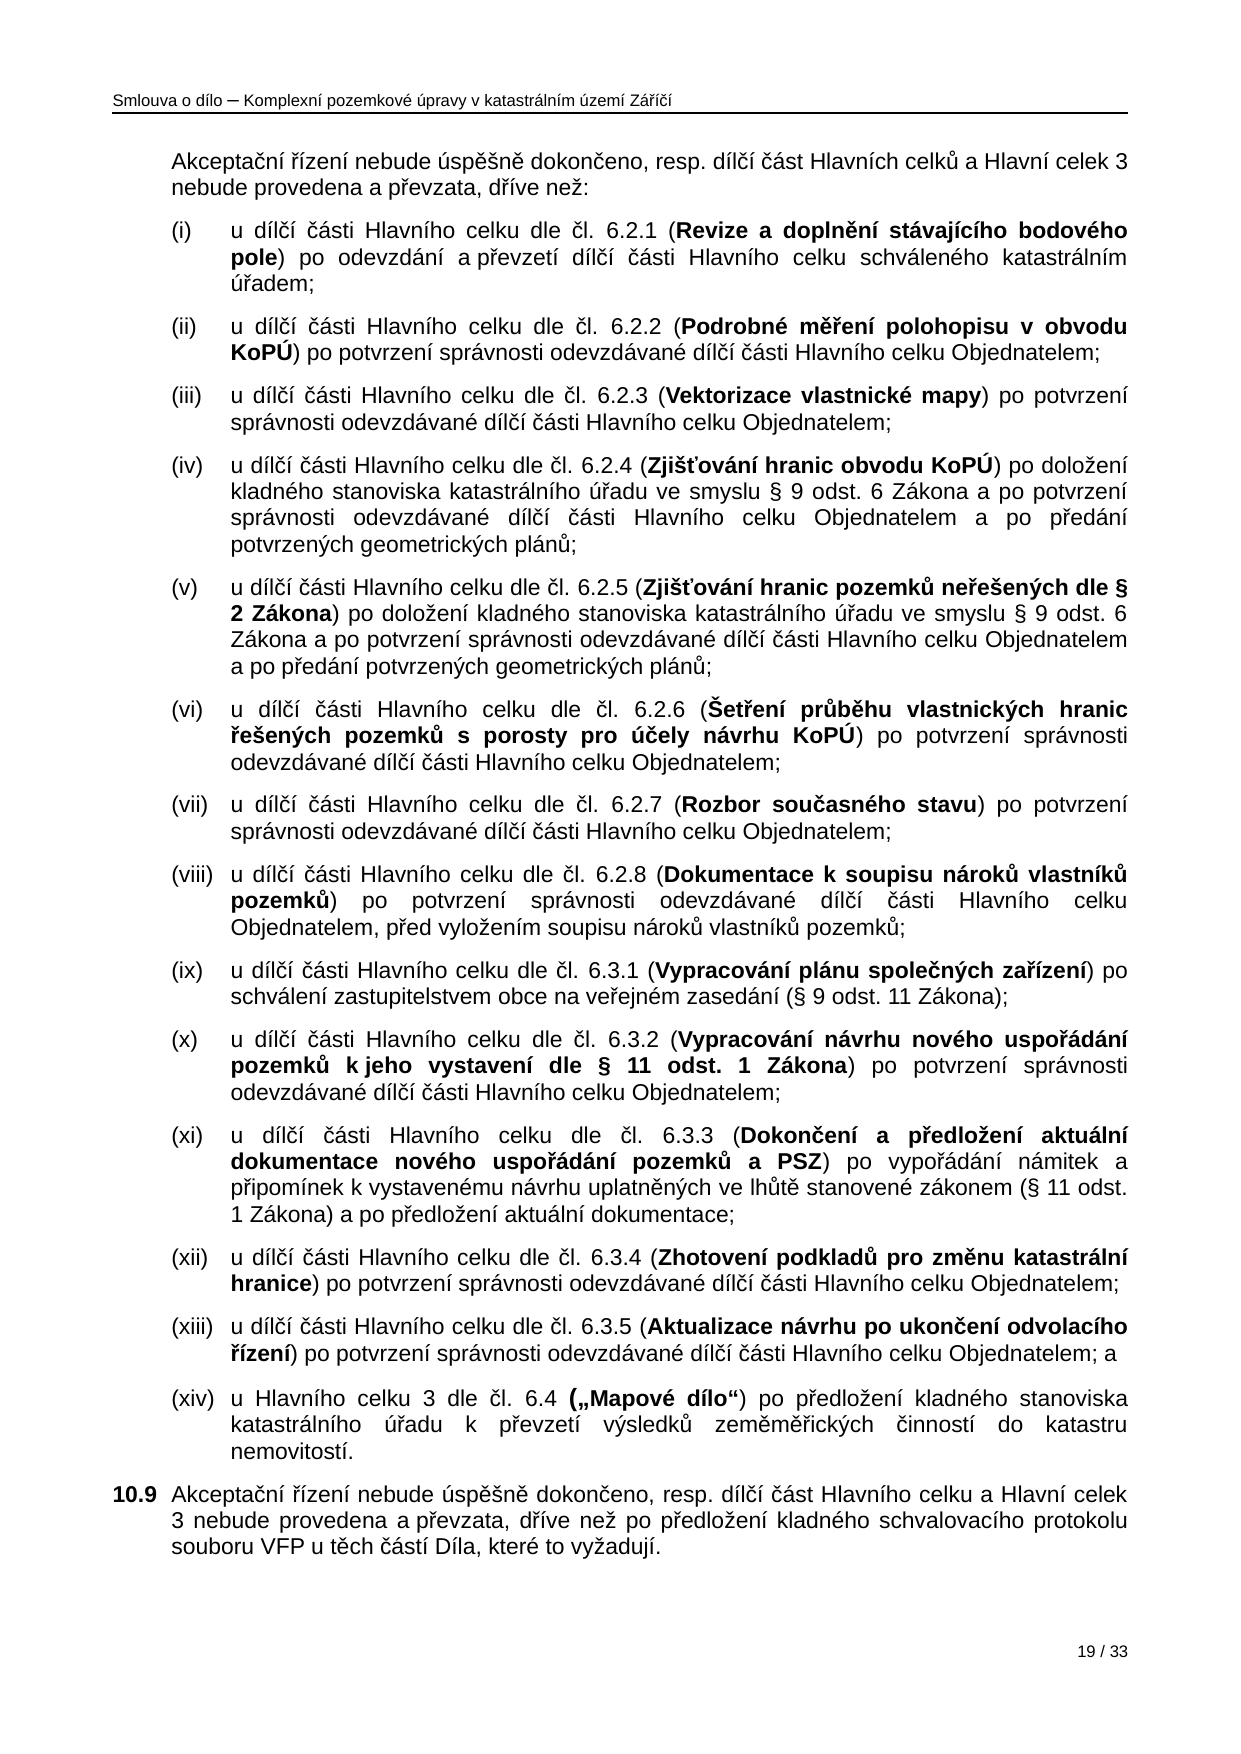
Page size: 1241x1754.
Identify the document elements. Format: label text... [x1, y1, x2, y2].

list u dílčí části Hlavního celku dle čl. 6.2.5 (Zjišťování hranic pozemků neřešených dle § 2 Zákona) po doložení kladného stanoviska katastrálního úřadu ve smyslu § 9 odst. 6 Zákona a po potvrzení správnosti odevzdávané dílčí části Hlavního celku Objednatelem a po předání potvrzených geometrických plánů; [171, 574, 1128, 679]
list u dílčí části Hlavního celku dle čl. 6.3.4 (Zhotovení podkladů pro změnu katastrální hranice) po potvrzení správnosti odevzdávané dílčí části Hlavního celku Objednatelem; [171, 1244, 1128, 1296]
list u dílčí části Hlavního celku dle čl. 6.2.3 (Vektorizace vlastnické mapy) po potvrzení správnosti odevzdávané dílčí části Hlavního celku Objednatelem; [171, 382, 1128, 435]
list u dílčí části Hlavního celku dle čl. 6.3.5 (Aktualizace návrhu po ukončení odvolacího řízení) po potvrzení správnosti odevzdávané dílčí části Hlavního celku Objednatelem; a [171, 1313, 1128, 1366]
list u dílčí části Hlavního celku dle čl. 6.2.8 (Dokumentace k soupisu nároků vlastníků pozemků) po potvrzení správnosti odevzdávané dílčí části Hlavního celku Objednatelem, před vyložením soupisu nároků vlastníků pozemků; [171, 861, 1128, 940]
list u dílčí části Hlavního celku dle čl. 6.3.1 (Vypracování plánu společných zařízení) po schválení zastupitelstvem obce na veřejném zasedání (§ 9 odst. 11 Zákona); [171, 957, 1128, 1009]
list u Hlavního celku 3 dle čl. 6.4 („Mapové dílo“) po předložení kladného stanoviska katastrálního úřadu k převzetí výsledků zeměměřických činností do katastru nemovitostí. [171, 1382, 1128, 1464]
list u dílčí části Hlavního celku dle čl. 6.2.2 (Podrobné měření polohopisu v obvodu KoPÚ) po potvrzení správnosti odevzdávané dílčí části Hlavního celku Objednatelem; [171, 313, 1128, 366]
list u dílčí části Hlavního celku dle čl. 6.3.2 (Vypracování návrhu nového uspořádání pozemků k jeho vystavení dle § 11 odst. 1 Zákona) po potvrzení správnosti odevzdávané dílčí části Hlavního celku Objednatelem; [171, 1026, 1128, 1105]
list Akceptační řízení nebude úspěšně dokončeno, resp. dílčí část Hlavních celků a Hlavní celek 3 nebude provedena a převzata, dříve než: [171, 148, 1128, 200]
list u dílčí části Hlavního celku dle čl. 6.2.1 (Revize a doplnění stávajícího bodového pole) po odevzdání a převzetí dílčí části Hlavního celku schváleného katastrálním úřadem; [171, 217, 1128, 296]
list u dílčí části Hlavního celku dle čl. 6.3.3 (Dokončení a předložení aktuální dokumentace nového uspořádání pozemků a PSZ) po vypořádání námitek a připomínek k vystavenému návrhu uplatněných ve lhůtě stanovené zákonem (§ 11 odst. 1 Zákona) a po předložení aktuální dokumentace; [171, 1122, 1128, 1227]
list u dílčí části Hlavního celku dle čl. 6.2.7 (Rozbor současného stavu) po potvrzení správnosti odevzdávané dílčí části Hlavního celku Objednatelem; [171, 791, 1128, 844]
list u dílčí části Hlavního celku dle čl. 6.2.6 (Šetření průběhu vlastnických hranic řešených pozemků s porosty pro účely návrhu KoPÚ) po potvrzení správnosti odevzdávané dílčí části Hlavního celku Objednatelem; [171, 696, 1128, 775]
list u dílčí části Hlavního celku dle čl. 6.2.4 (Zjišťování hranic obvodu KoPÚ) po doložení kladného stanoviska katastrálního úřadu ve smyslu § 9 odst. 6 Zákona a po potvrzení správnosti odevzdávané dílčí části Hlavního celku Objednatelem a po předání potvrzených geometrických plánů; [171, 452, 1128, 557]
text Akceptační řízení nebude úspěšně dokončeno, resp. dílčí část Hlavního celku a Hlavní celek 3 nebude provedena a převzata, dříve než po předložení kladného schvalovacího protokolu souboru VFP u těch částí Díla, které to vyžadují. [112, 1481, 1128, 1560]
